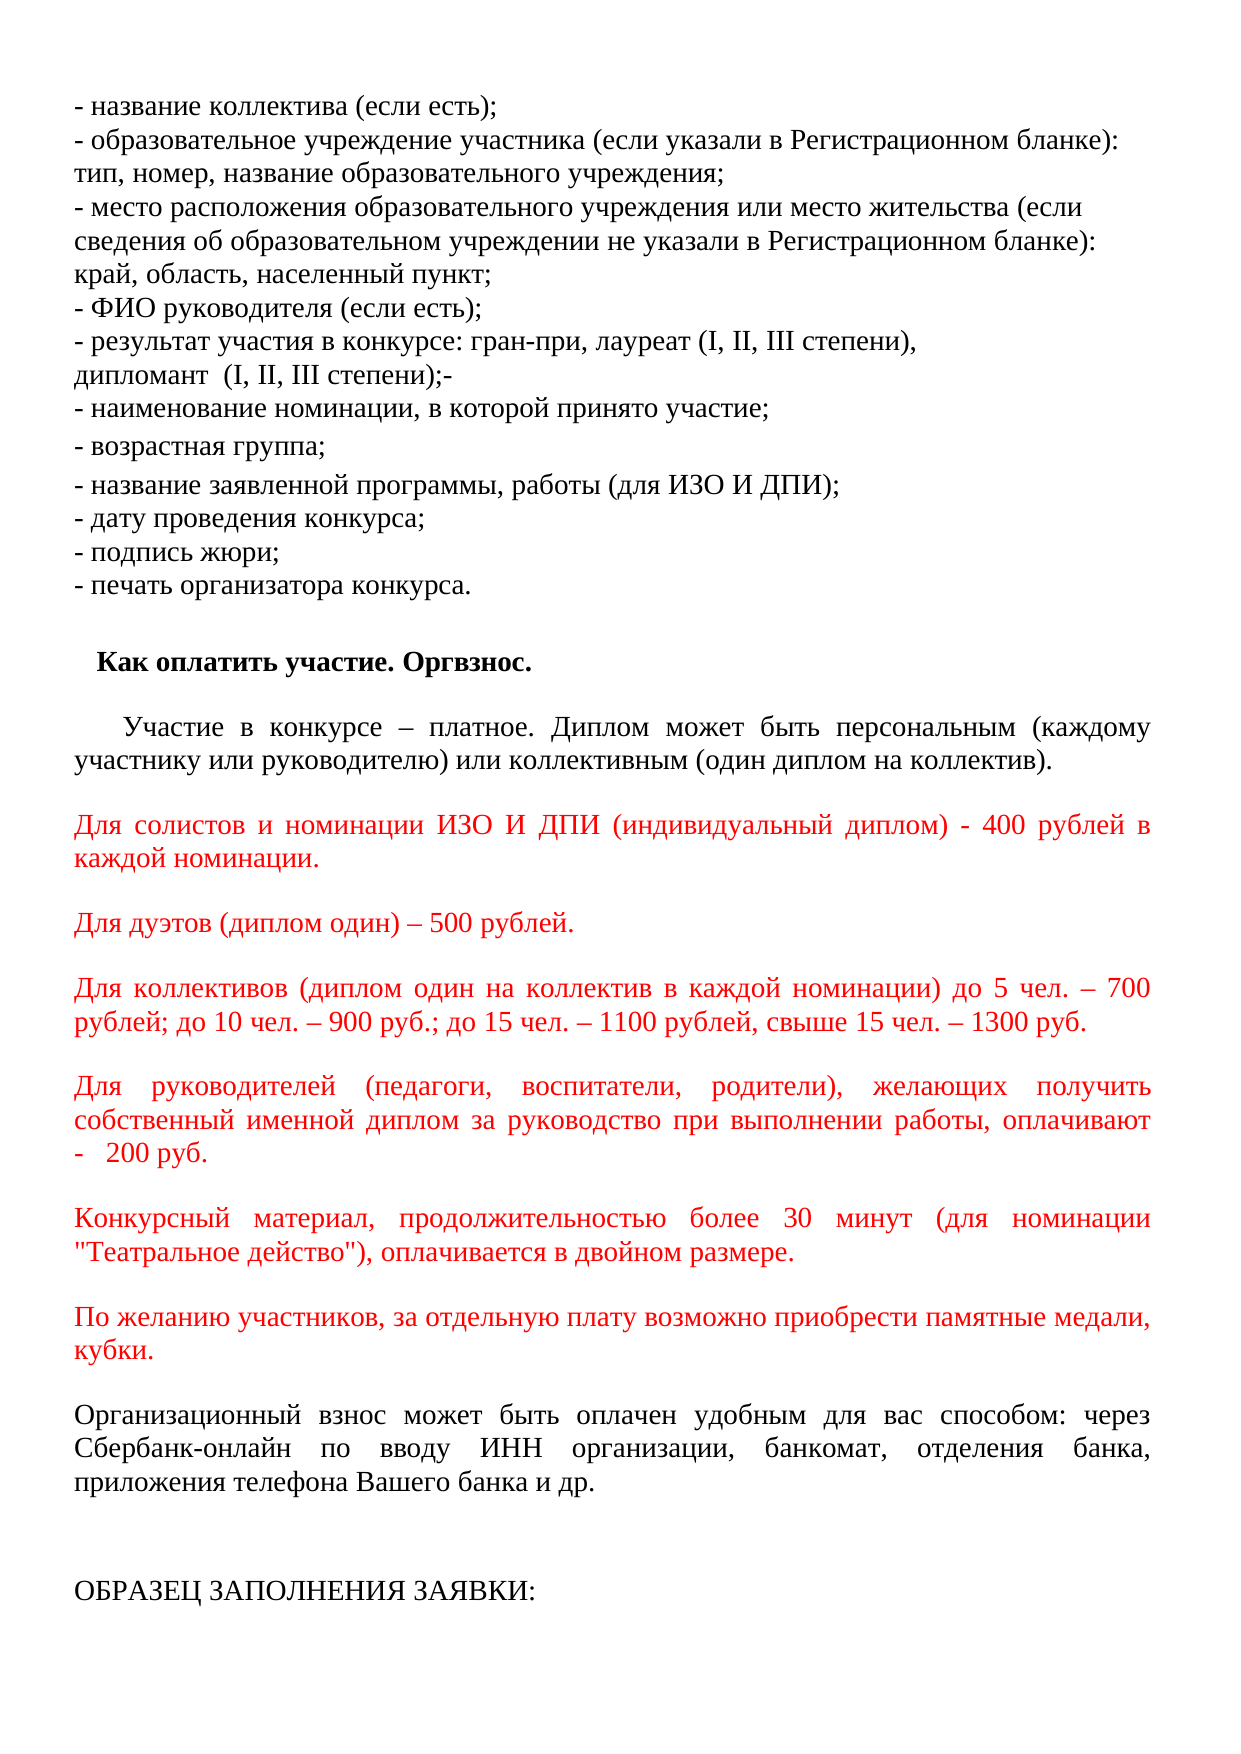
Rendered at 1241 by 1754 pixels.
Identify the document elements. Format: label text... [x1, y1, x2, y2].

text Для коллективов (диплом один на коллектив в каждой номинации) до 5 чел. – 700 рублей; до 10 чел. – 900 руб.; до 15 чел. – 1100 рублей, свыше 15 чел. – 1300 руб. [66, 970, 1152, 1037]
text По желанию участников, за отдельную плату возможно приобрести памятные медали, кубки. [66, 1299, 1152, 1366]
text Для дуэтов (диплом один) – 500 рублей. [66, 906, 1152, 939]
text Для солистов и номинации ИЗО И ДПИ (индивидуальный диплом) - 400 рублей в каждой номинации. [66, 807, 1152, 874]
text - возрастная группа; [66, 429, 1152, 462]
text ОБРАЗЕЦ ЗАПОЛНЕНИЯ ЗАЯВКИ: [74, 1573, 1152, 1607]
text - название заявленной программы, работы (для ИЗО И ДПИ); - дату проведения конкурса; - подпись жюри; - печать организатора конкурса. [66, 467, 1152, 601]
text Конкурсный материал, продолжительностью более 30 минут (для номинации "Театральное действо"), оплачивается в двойном размере. [66, 1201, 1152, 1268]
text Для руководителей (педагоги, воспитатели, родители), желающих получить собственный именной диплом за руководство при выполнении работы, оплачивают - 200 руб. [66, 1069, 1152, 1169]
text Участие в конкурсе – платное. Диплом может быть персональным (каждому участнику или руководителю) или коллективным (один диплом на коллектив). [66, 709, 1152, 776]
text Как оплатить участие. Оргвзнос. [66, 644, 1152, 678]
text Организационный взнос может быть оплачен удобным для вас способом: через Сбербанк-онлайн по вводу ИНН организации, банкомат, отделения банка, приложения телефона Вашего банка и др. [74, 1397, 1152, 1498]
